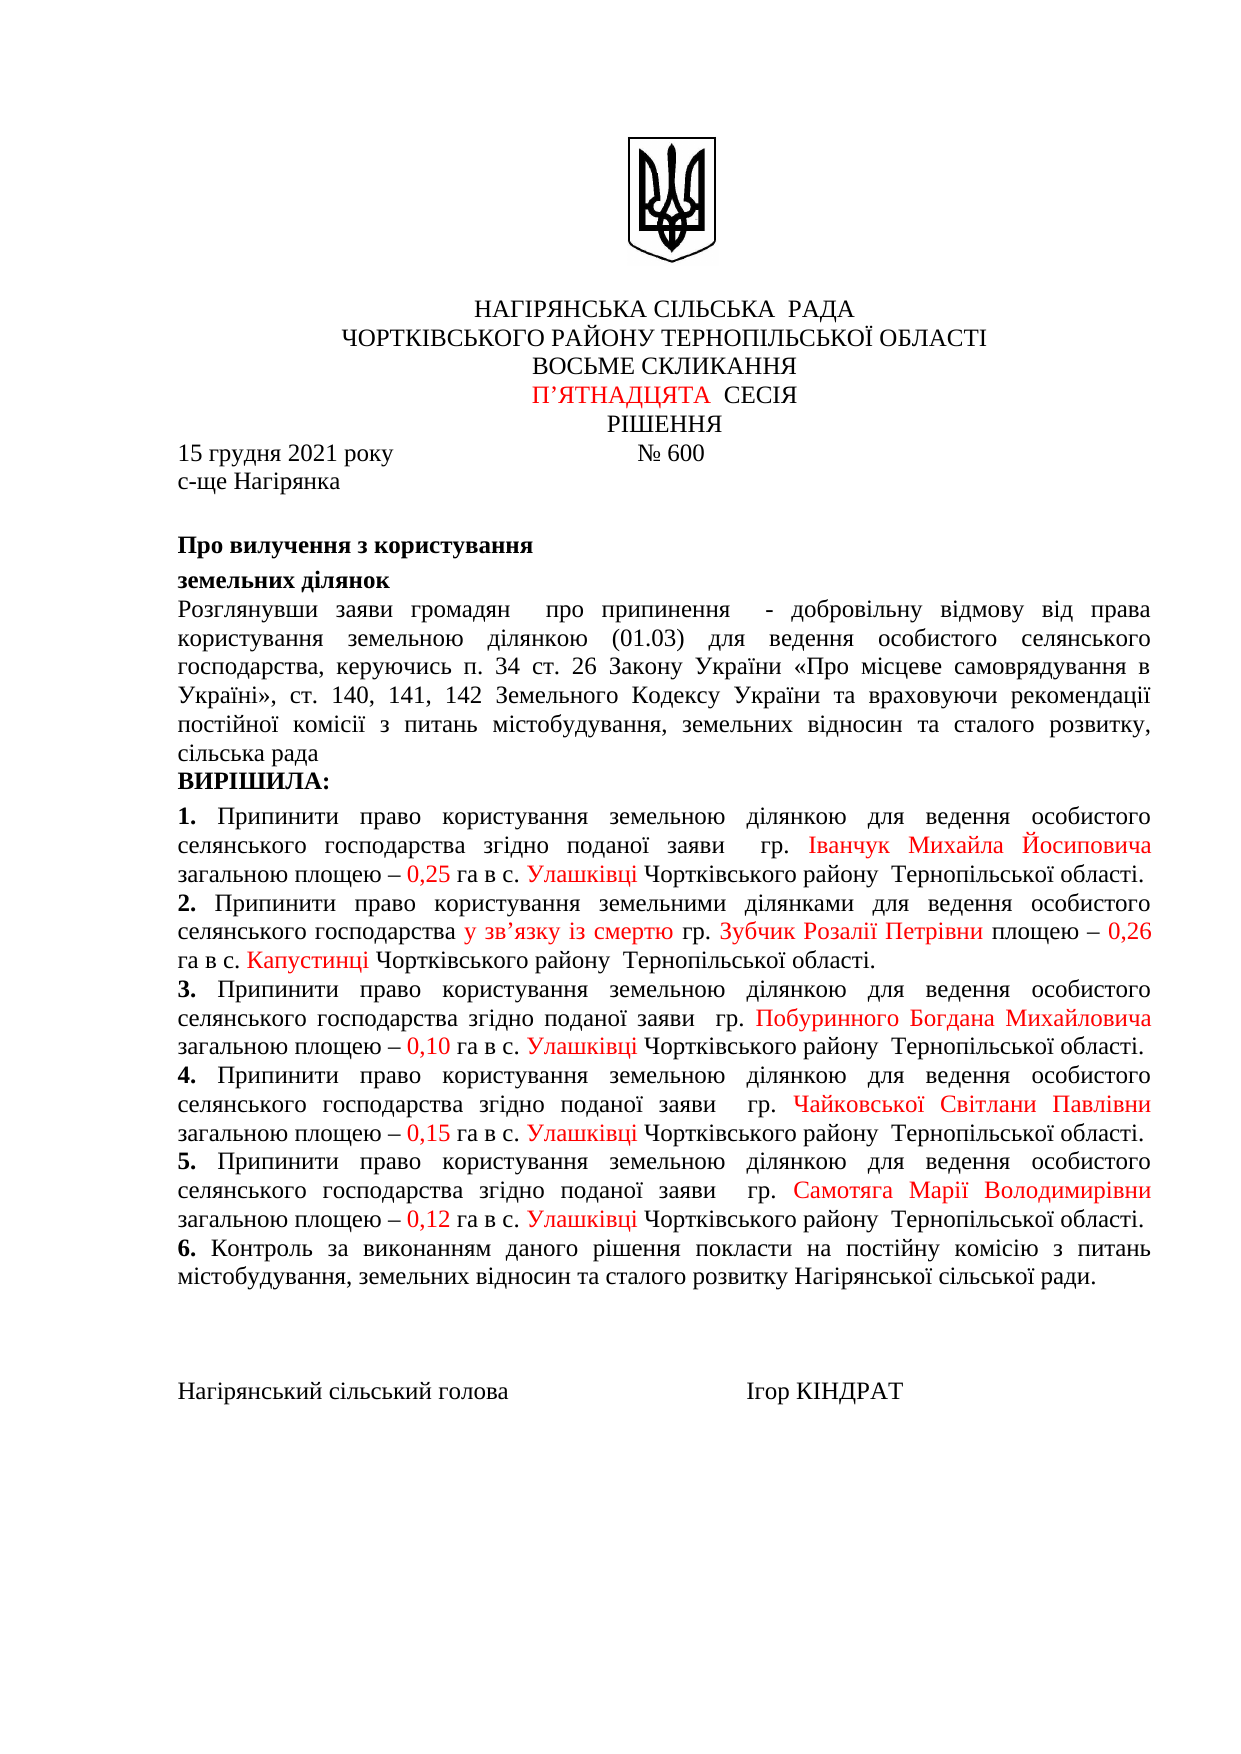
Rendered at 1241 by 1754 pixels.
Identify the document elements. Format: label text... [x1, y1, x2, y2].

text ВИРІШИЛА: [177, 766, 1152, 795]
text ЧОРТКІВСЬКОГО РАЙОНУ ТЕРНОПІЛЬСЬКОЇ ОБЛАСТІ [177, 323, 1152, 351]
text Розглянувши заяви громадян про припинення - добровільну відмову від права користування земельною ділянкою (01.03) для ведення особистого селянського господарства, керуючись п. 34 ст. 26 Закону України «Про місцеве самоврядування в Україні», ст. 140, 141, 142 Земельного Кодексу України та враховуючи рекомендації постійної комісії з питань містобудування, земельних відносин та сталого розвитку, сільська рада [177, 594, 1152, 766]
text НАГІРЯНСЬКА СІЛЬСЬКА РАДА [177, 294, 1152, 323]
picture [627, 136, 719, 266]
text Про вилучення з користування [177, 530, 1152, 559]
text ВОСЬМЕ СКЛИКАННЯ [177, 351, 1152, 380]
text с-ще Нагірянка [177, 466, 1152, 495]
text Нагірянський сільський голова Ігор КІНДРАТ [177, 1376, 1152, 1405]
text П’ЯТНАДЦЯТА СЕСІЯ [177, 380, 1152, 409]
list 2. Припинити право користування земельними ділянками для ведення особистого селянського господарства у зв’язку із смертю гр. Зубчик Розалії Петрівни площею – в с. Капустинці Чортківського району Тернопільської області. [177, 888, 1152, 974]
text 6. Контроль за виконанням даного рішення покласти на постійну комісію з питань містобудування, земельних відносин та сталого розвитку Нагірянської сільської ради. [177, 1233, 1152, 1290]
list 4. Припинити право користування земельною ділянкою для ведення особистого селянського господарства згідно поданої заяви гр. Чайковської Світлани Павлівни загальною площею – в с. Улашківці Чортківського району Тернопільської області. [177, 1060, 1152, 1146]
list 5. Припинити право користування земельною ділянкою для ведення особистого селянського господарства згідно поданої заяви гр. Самотяга Марії Володимирівни загальною площею – в с. Улашківці Чортківського району Тернопільської області. [177, 1146, 1152, 1233]
text земельних ділянок [177, 565, 1152, 594]
text 15 грудня 2021 року № 600 [177, 438, 1152, 466]
list 3. Припинити право користування земельною ділянкою для ведення особистого селянського господарства згідно поданої заяви гр. Побуринного Богдана Михайловича загальною площею – в с. Улашківці Чортківського району Тернопільської області. [177, 974, 1152, 1060]
text РІШЕННЯ [177, 409, 1152, 438]
list 1. Припинити право користування земельною ділянкою для ведення особистого селянського господарства згідно поданої заяви гр. Іванчук Михайла Йосиповича загальною площею – в с. Улашківці Чортківського району Тернопільської області. [177, 801, 1152, 888]
